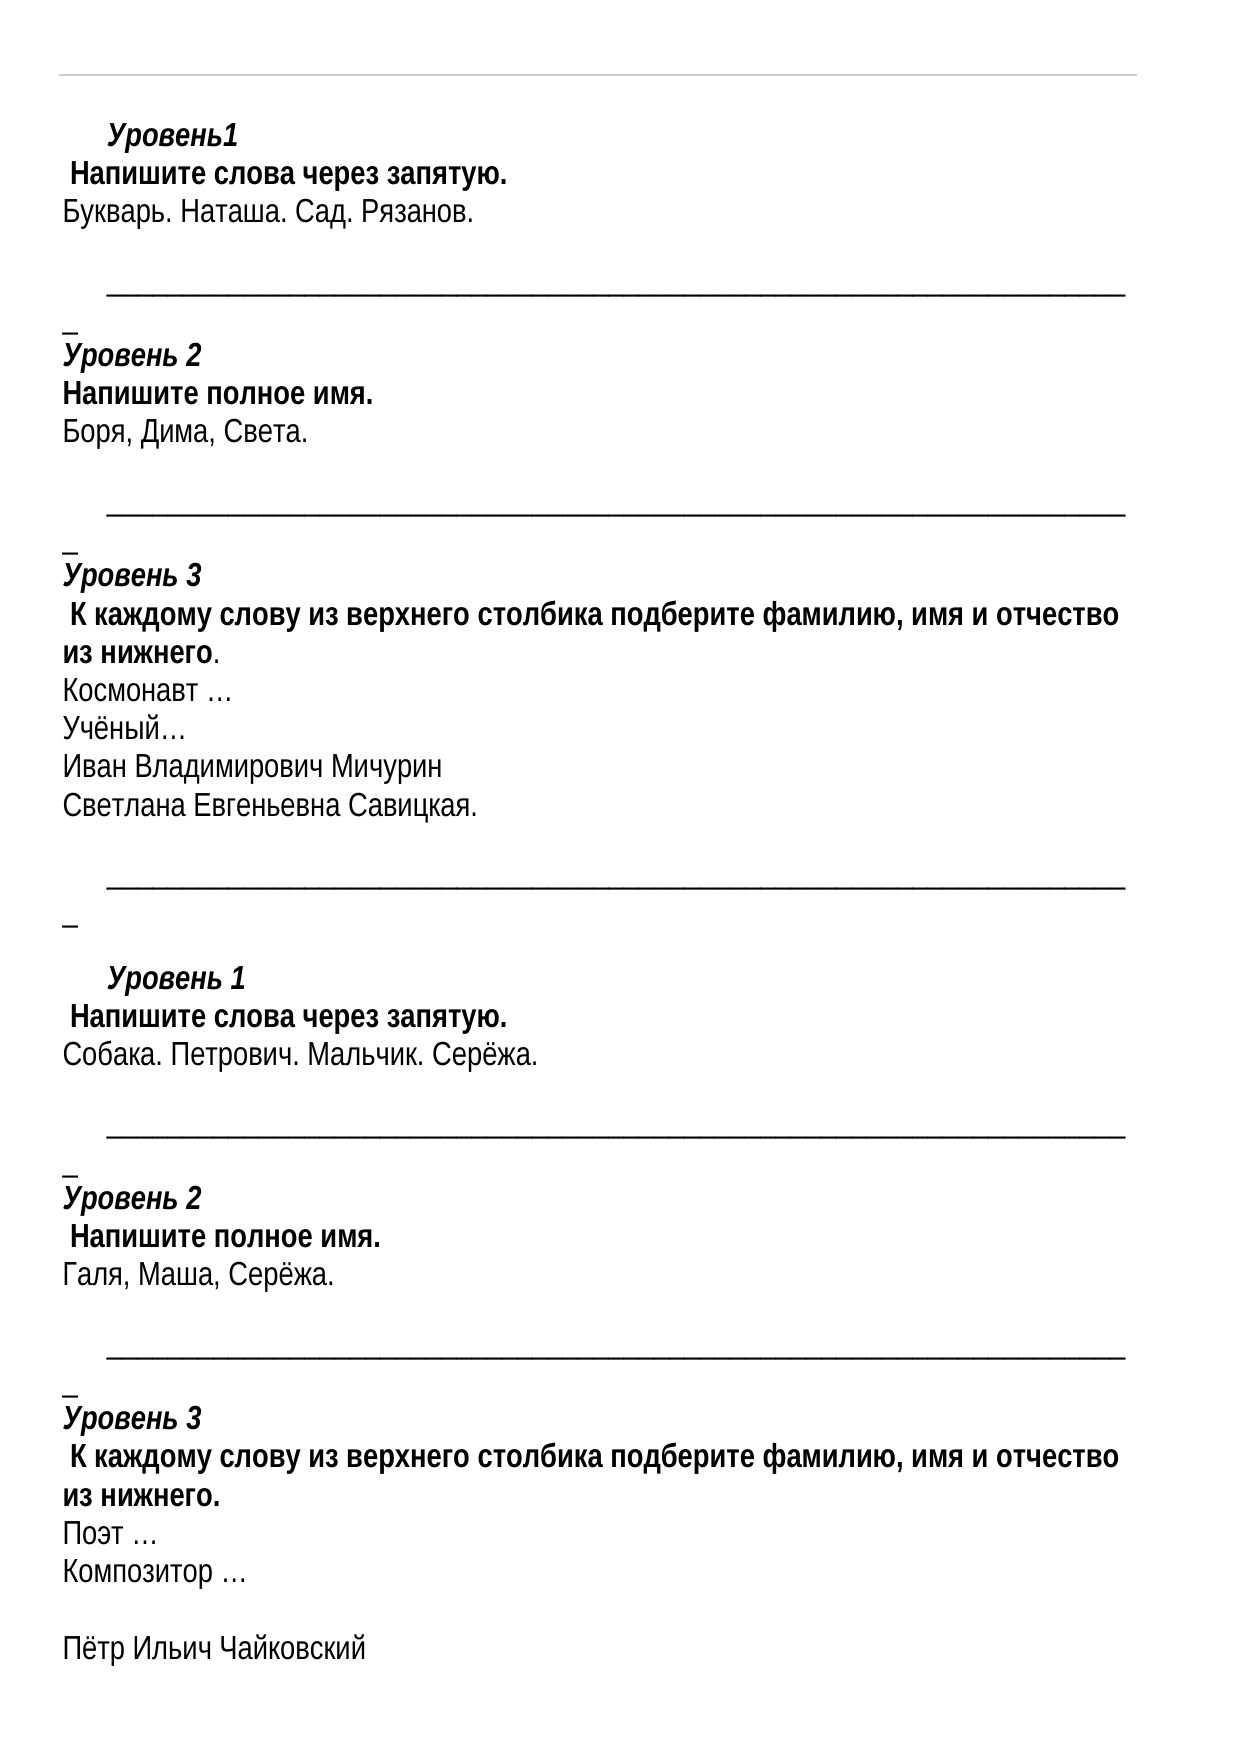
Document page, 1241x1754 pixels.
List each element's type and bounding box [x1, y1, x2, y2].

table_header [59, 76, 1137, 1676]
